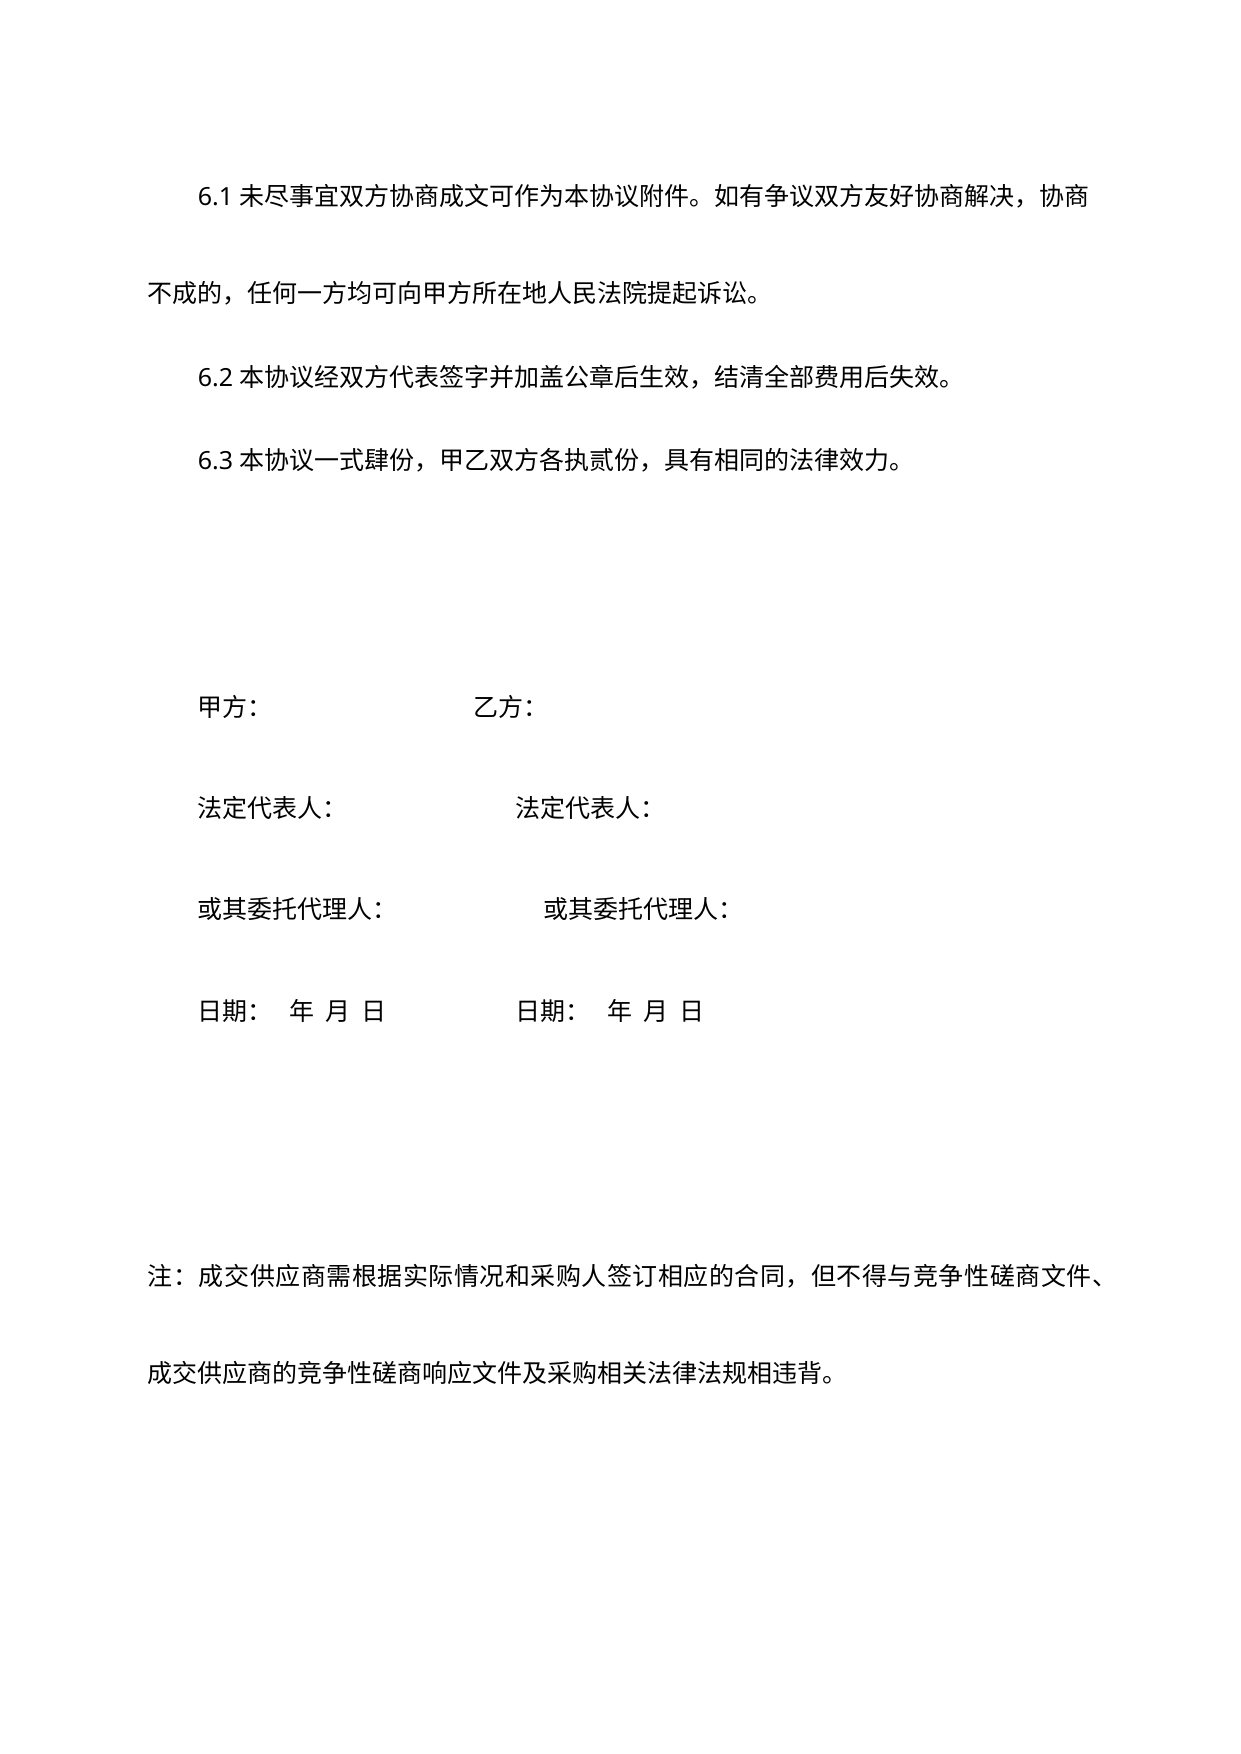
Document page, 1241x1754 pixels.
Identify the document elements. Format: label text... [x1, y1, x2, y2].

text 6.1 未尽事宜双方协商成文可作为本协议附件。如有争议双方友好协商解决，协商不成的，任何一方均可向甲方所在地人民法院提起诉讼。 [148, 162, 1092, 324]
text 6.3 本协议一式肆份，甲乙双方各执贰份，具有相同的法律效力。 [148, 426, 1092, 491]
text 6.2 本协议经双方代表签字并加盖公章后生效，结清全部费用后失效。 [148, 343, 1092, 408]
text 甲方： 乙方： [148, 673, 1092, 738]
text 日期： 年 月 日 日期： 年 月 日 [148, 977, 1092, 1042]
text 法定代表人： 法定代表人： [148, 774, 1092, 839]
text 或其委托代理人： 或其委托代理人： [148, 875, 1092, 940]
text 注：成交供应商需根据实际情况和采购人签订相应的合同，但不得与竞争性磋商文件、成交供应商的竞争性磋商响应文件及采购相关法律法规相违背。 [148, 1242, 1092, 1404]
